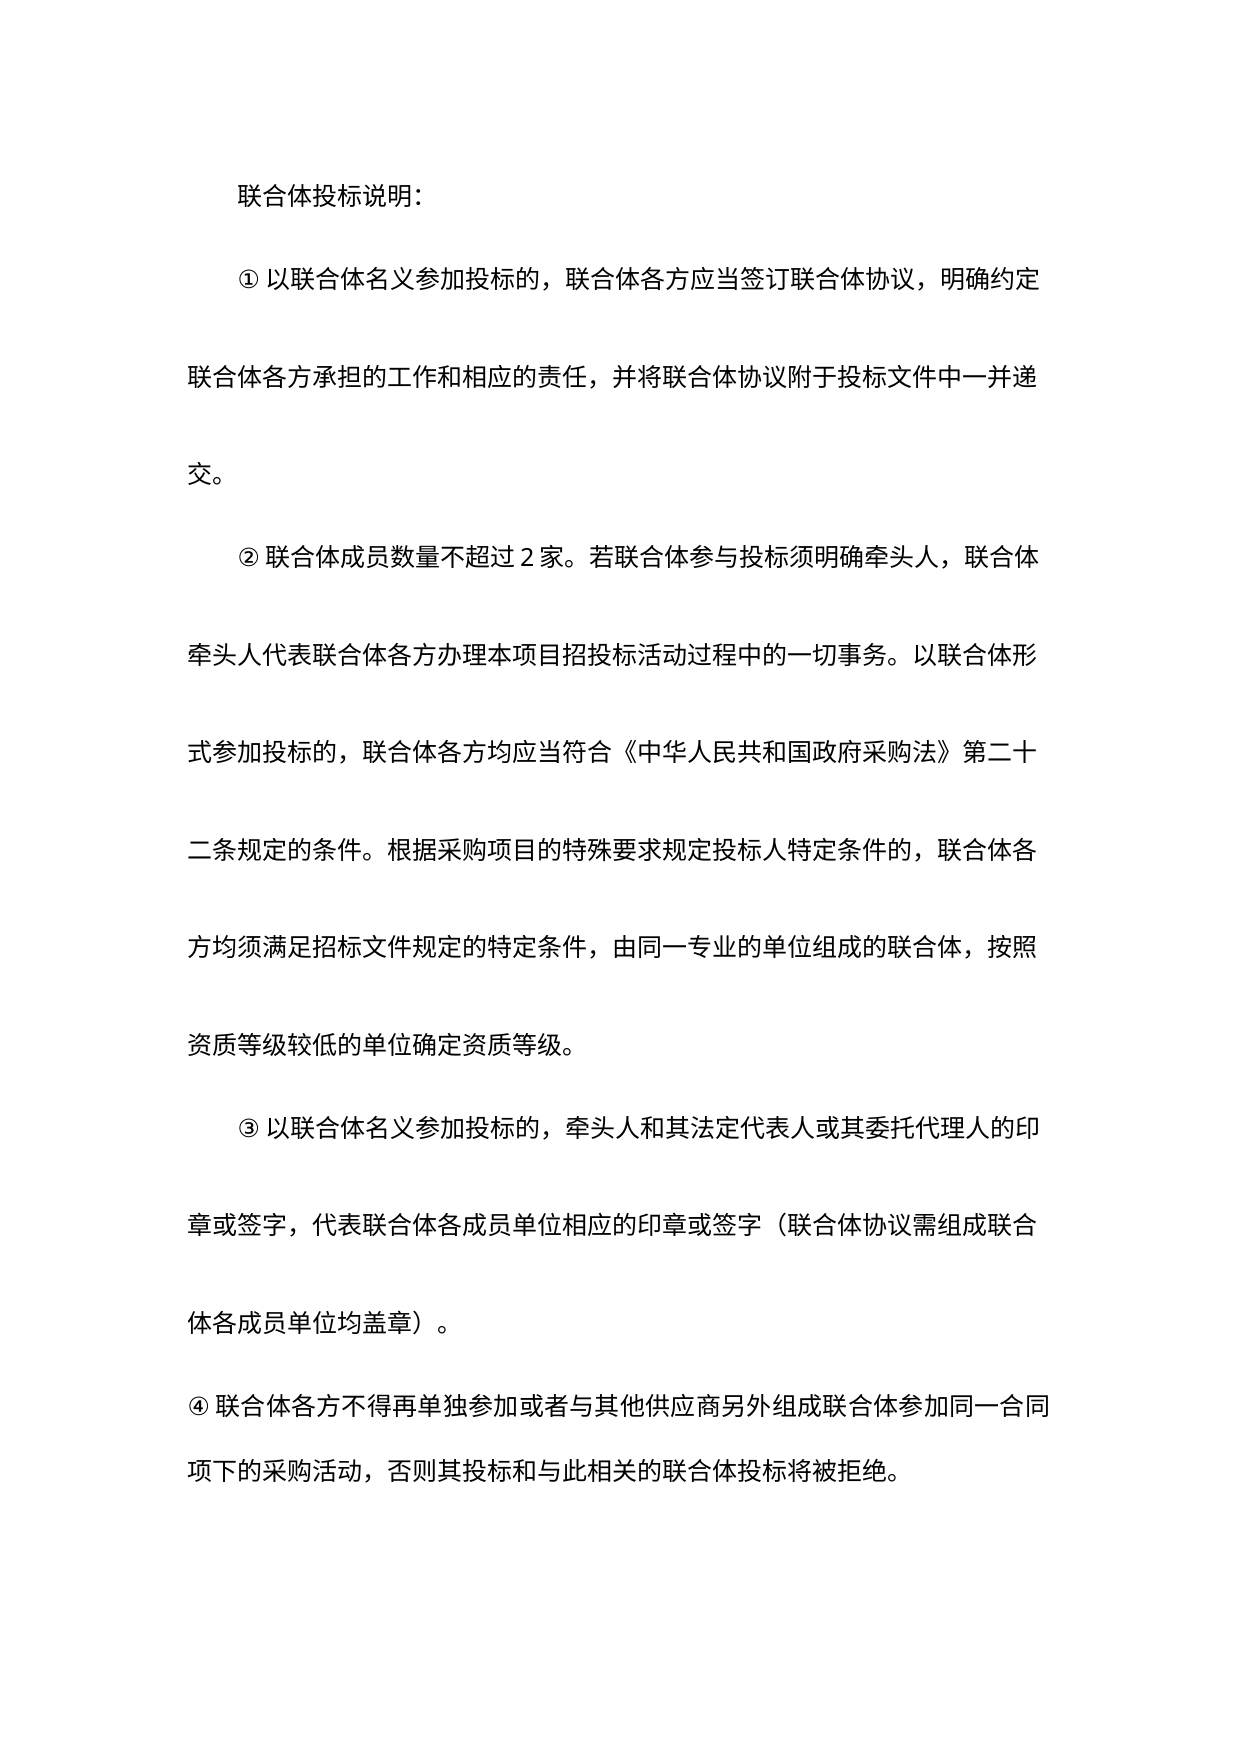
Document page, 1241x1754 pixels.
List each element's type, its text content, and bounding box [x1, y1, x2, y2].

text ④联合体各方不得再单独参加或者与其他供应商另外组成联合体参加同一合同项下的采购活动，否则其投标和与此相关的联合体投标将被拒绝。 [187, 1372, 1053, 1502]
text ②联合体成员数量不超过2家。若联合体参与投标须明确牵头人，联合体牵头人代表联合体各方办理本项目招投标活动过程中的一切事务。以联合体形式参加投标的，联合体各方均应当符合《中华人民共和国政府采购法》第二十二条规定的条件。根据采购项目的特殊要求规定投标人特定条件的，联合体各方均须满足招标文件规定的特定条件，由同一专业的单位组成的联合体，按照资质等级较低的单位确定资质等级。 [187, 523, 1053, 1076]
text ③以联合体名义参加投标的，牵头人和其法定代表人或其委托代理人的印章或签字，代表联合体各成员单位相应的印章或签字（联合体协议需组成联合体各成员单位均盖章）。 [187, 1094, 1053, 1354]
text ①以联合体名义参加投标的，联合体各方应当签订联合体协议，明确约定联合体各方承担的工作和相应的责任，并将联合体协议附于投标文件中一并递交。 [187, 245, 1053, 505]
text 联合体投标说明： [237, 162, 1053, 227]
